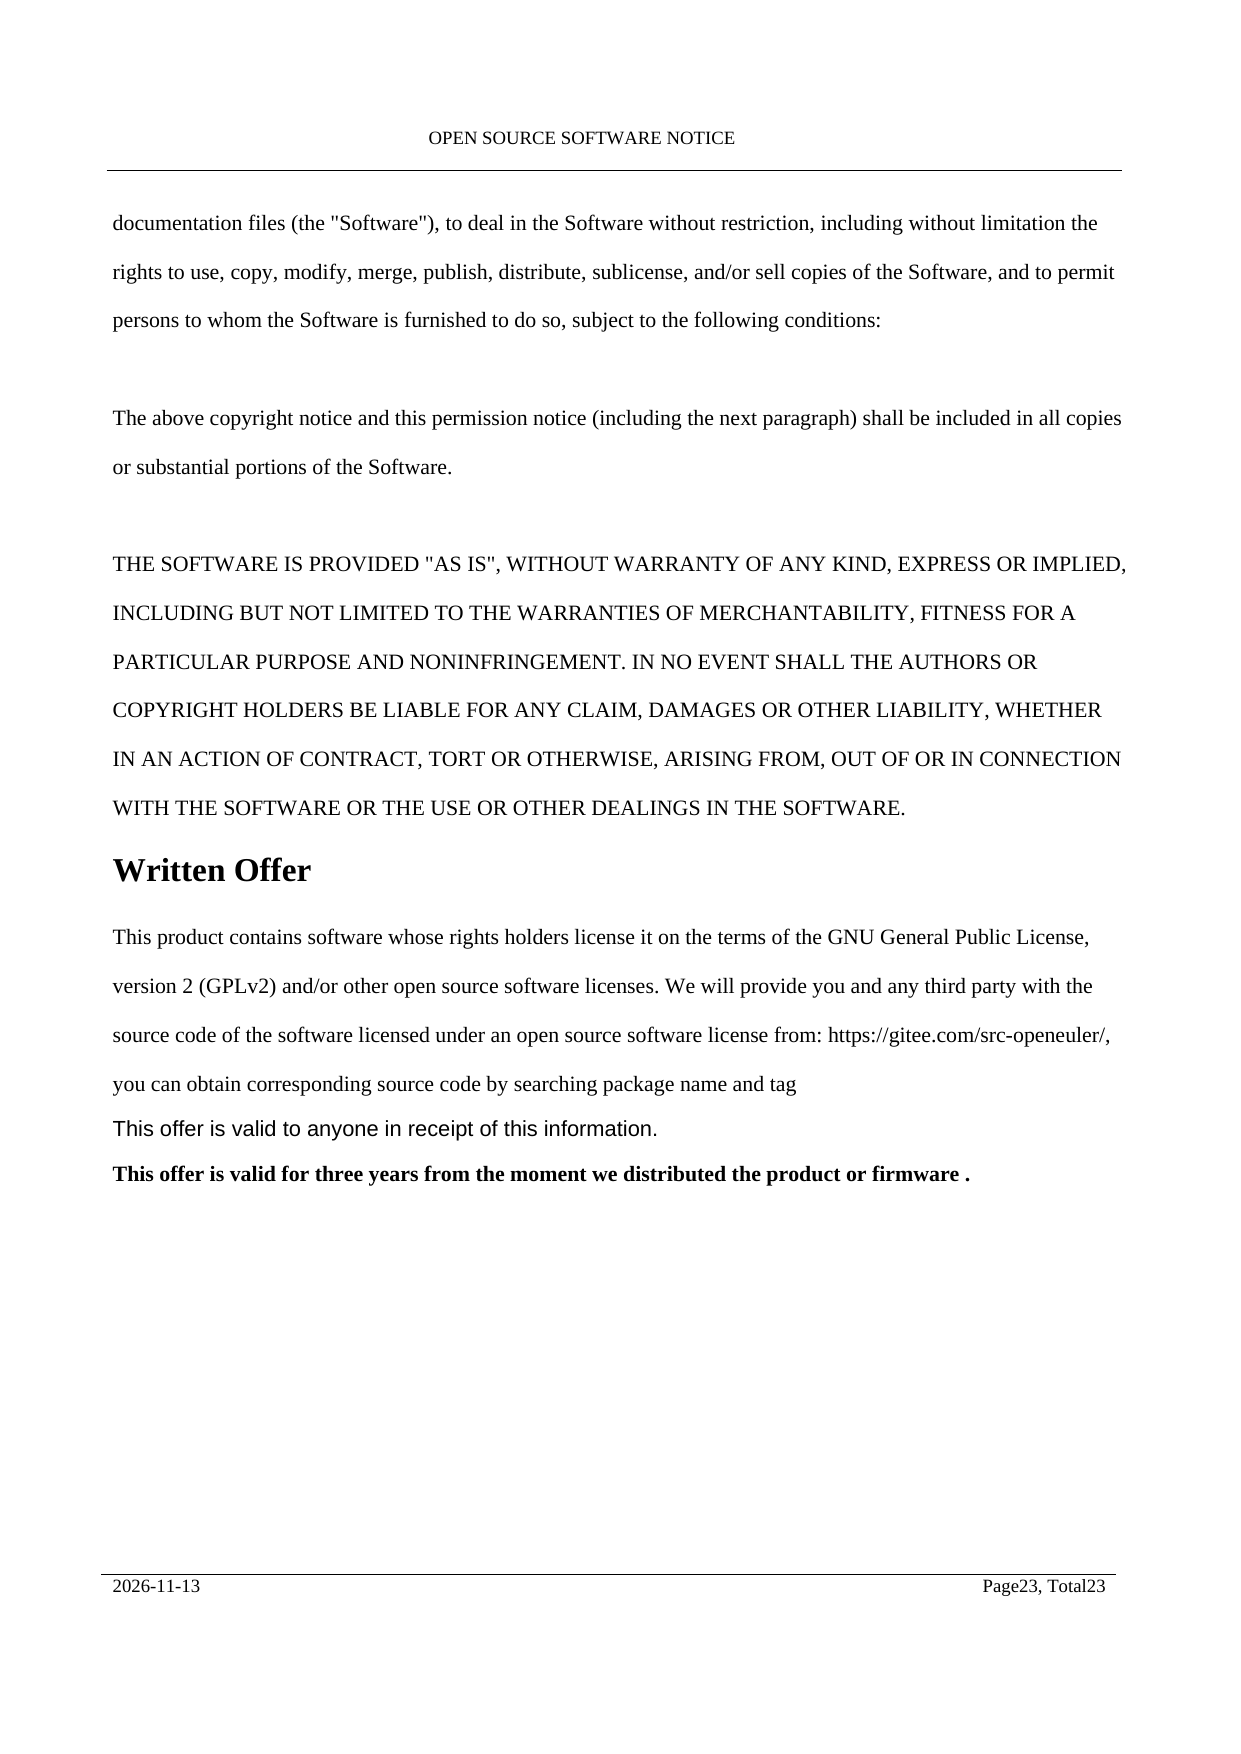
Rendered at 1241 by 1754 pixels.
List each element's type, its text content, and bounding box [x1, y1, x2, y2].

text Written Offer [112, 836, 1128, 901]
text This offer is valid for three years from the moment we distributed the product or firmware . [112, 1157, 1128, 1189]
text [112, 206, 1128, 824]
text This offer is valid to anyone in receipt of this information. [112, 1112, 1128, 1144]
text This product contains software whose rights holders license it on the terms of the GNU General Public License, version 2 (GPLv2) and/or other open source software licenses. We will provide you and any third party with the source code of the software licensed under an open source software license from: https://gitee.com/src-openeuler/, you can obtain corresponding source code by searching package name and tag [112, 921, 1128, 1099]
